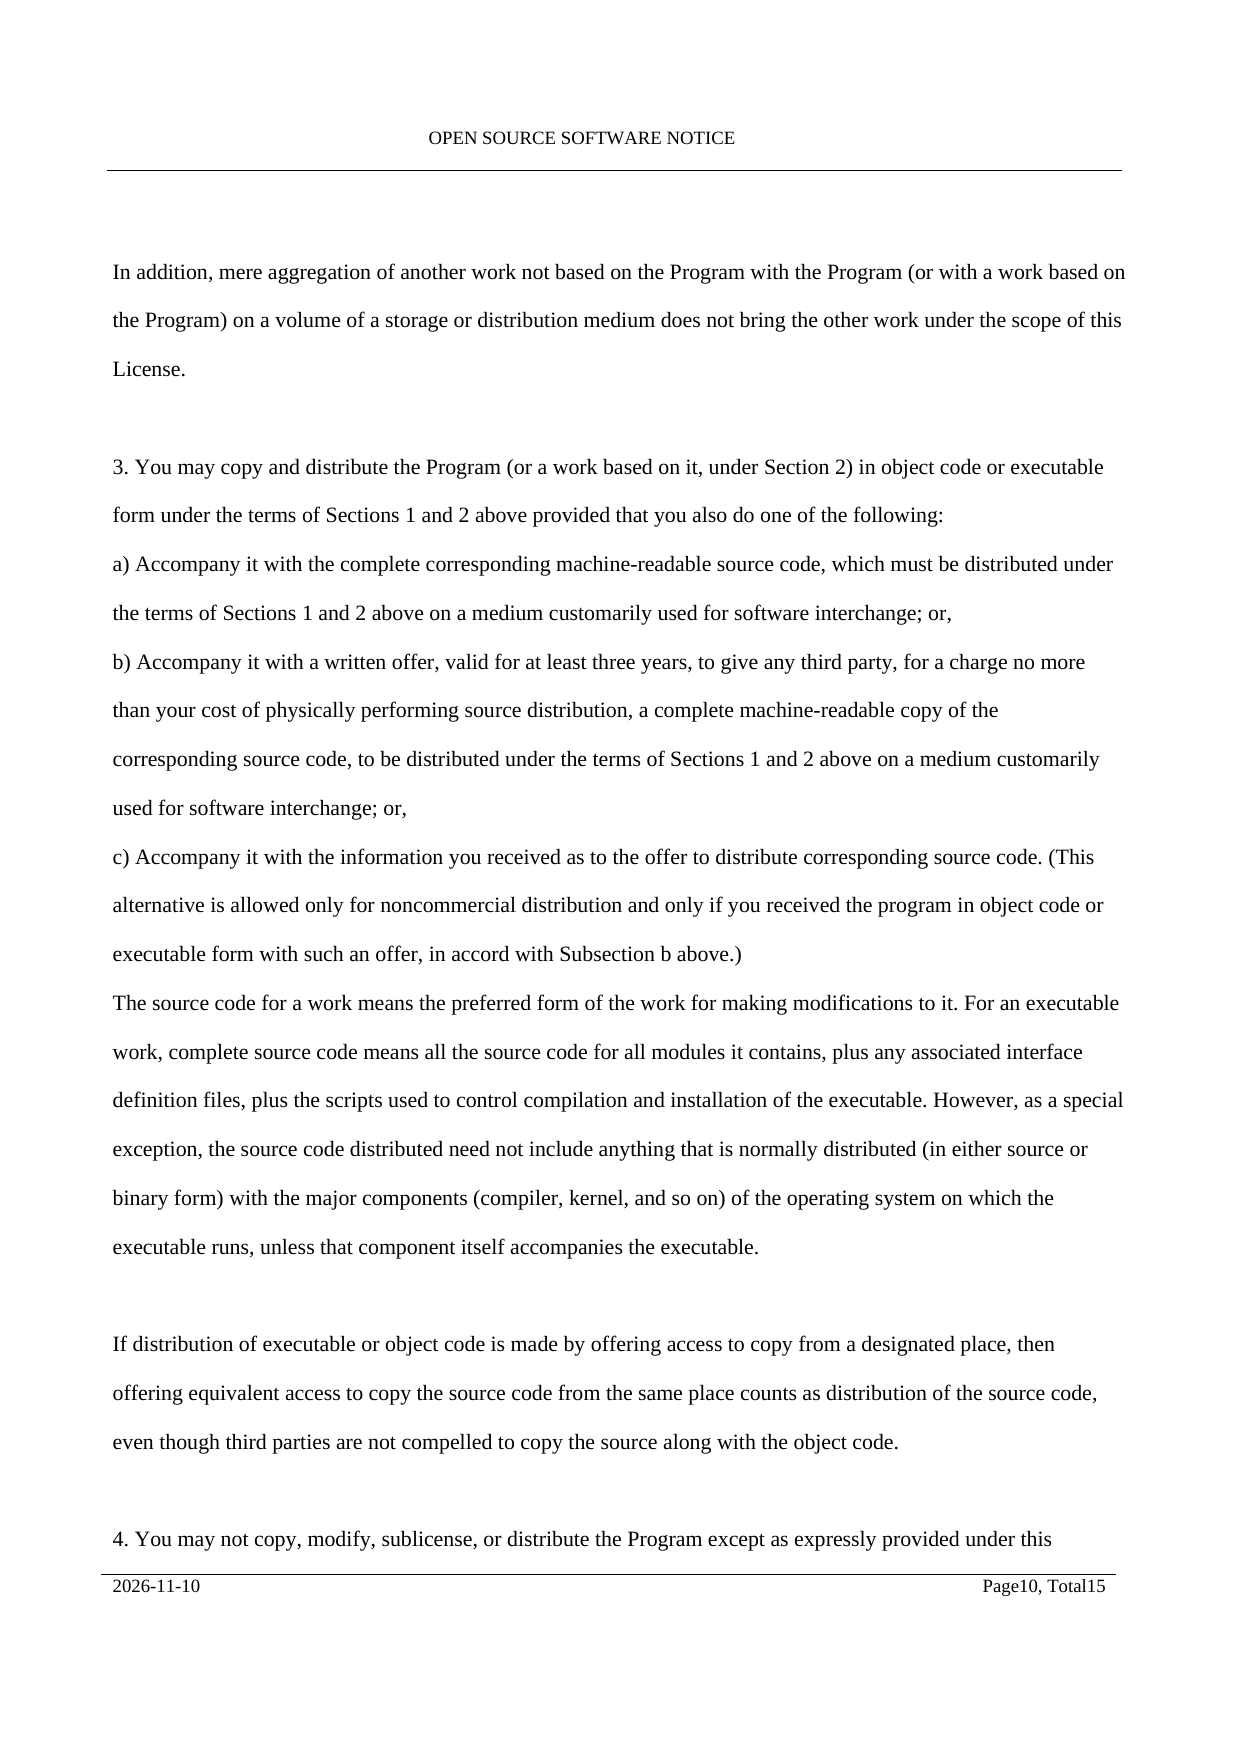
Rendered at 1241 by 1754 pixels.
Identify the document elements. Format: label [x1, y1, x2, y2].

text [112, 206, 1128, 1555]
